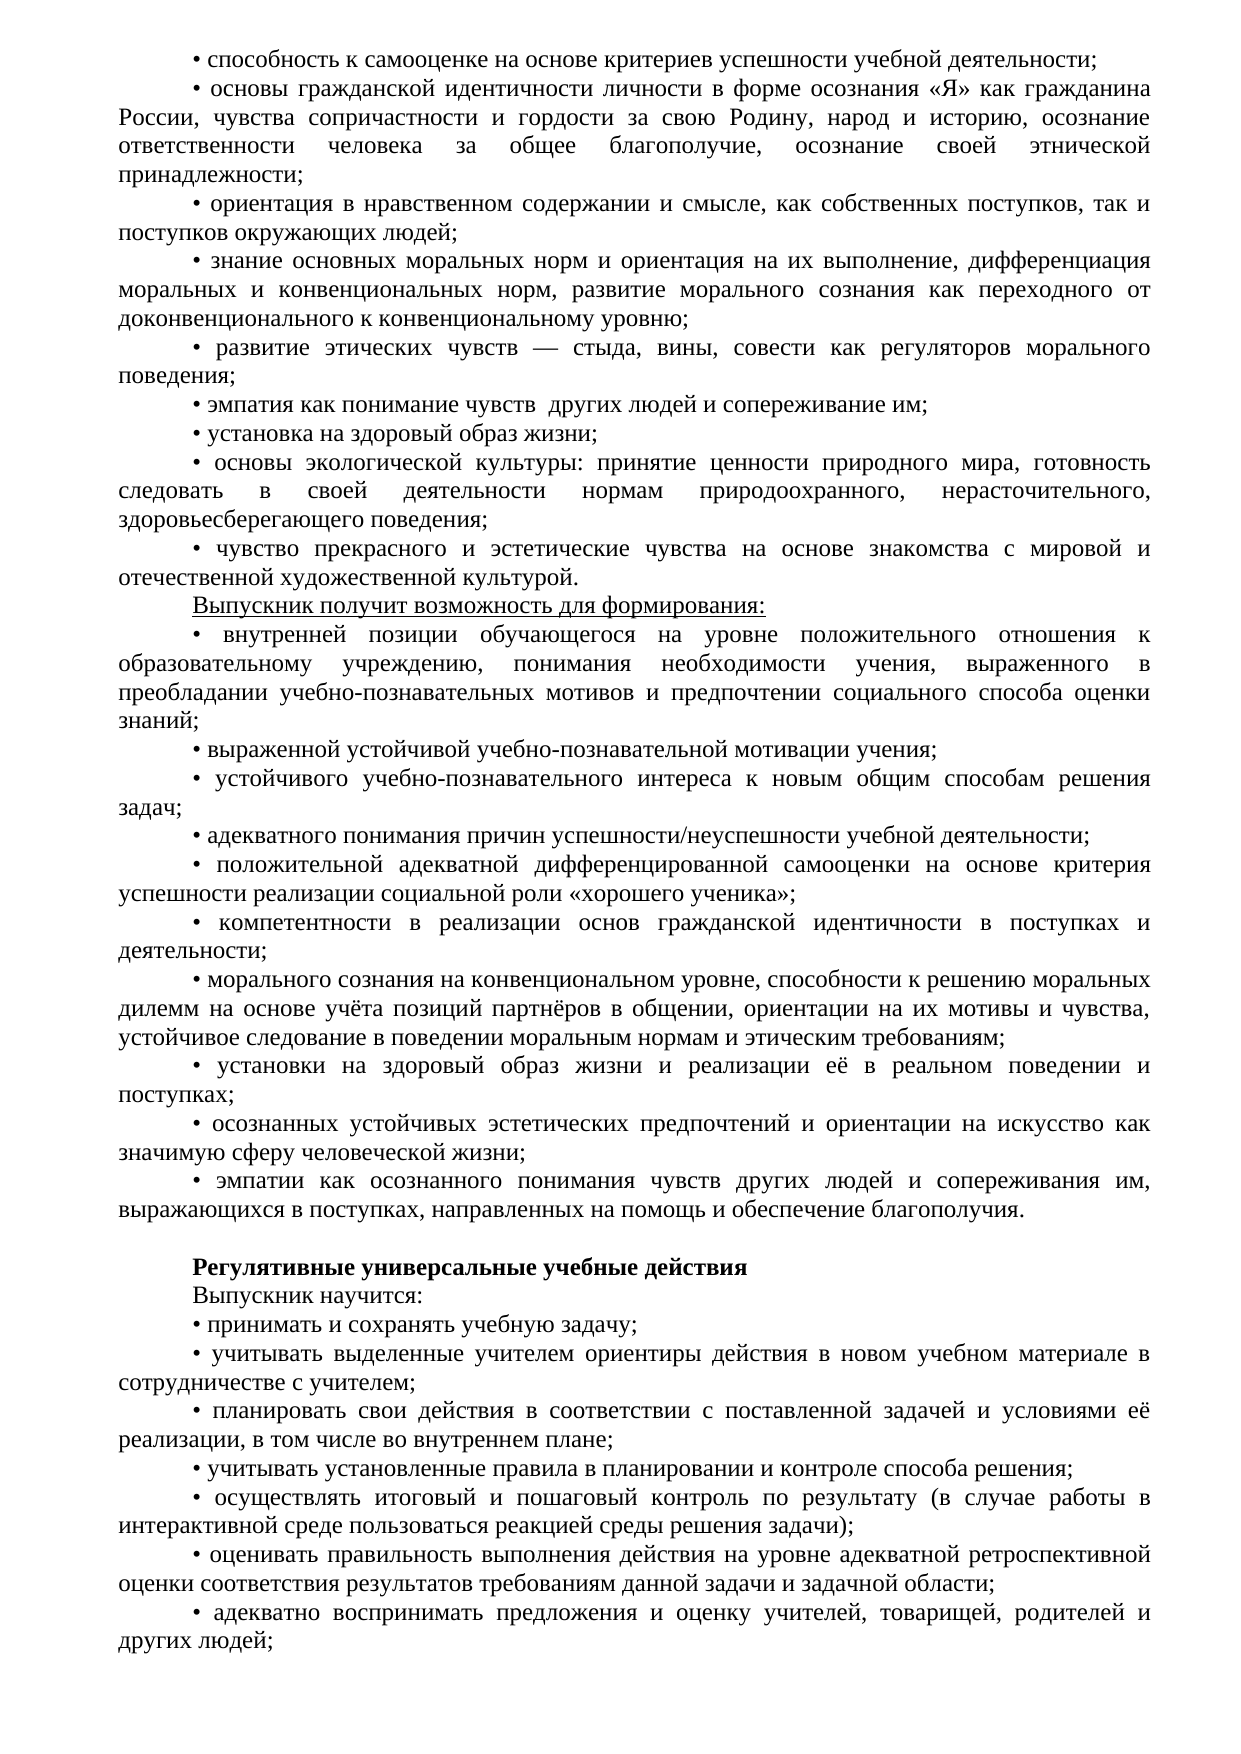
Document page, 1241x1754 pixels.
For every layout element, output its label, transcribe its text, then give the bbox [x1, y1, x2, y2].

text • учитывать выделенные учителем ориентиры действия в новом учебном материале в сотрудничестве с учителем; [118, 1338, 1152, 1396]
text • компетентности в реализации основ гражданской идентичности в поступках и деятельности; [118, 907, 1152, 964]
text • положительной адекватной дифференцированной самооценки на основе критерия успешности реализации социальной роли «хорошего ученика»; [118, 849, 1152, 907]
text • осуществлять итоговый и пошаговый контроль по результату (в случае работы в интерактивной среде пользоваться реакцией среды решения задачи); [118, 1482, 1152, 1539]
text • внутренней позиции обучающегося на уровне положительного отношения к образовательному учреждению, понимания необходимости учения, выраженного в преобладании учебно-познавательных мотивов и предпочтении социального способа оценки знаний; [118, 619, 1152, 734]
text • основы экологической культуры: принятие ценности природного мира, готовность следовать в своей деятельности нормам природоохранного, нерасточительного, здоровьесберегающего поведения; [118, 447, 1152, 533]
text • знание основных моральных норм и ориентация на их выполнение, дифференциация моральных и конвенциональных норм, развитие морального сознания как переходного от доконвенционального к конвенциональному уровню; [118, 246, 1152, 332]
text • морального сознания на конвенциональном уровне, способности к решению моральных дилемм на основе учёта позиций партнёров в общении, ориентации на их мотивы и чувства, устойчивое следование в поведении моральным нормам и этическим требованиям; [118, 964, 1152, 1051]
text • эмпатии как осознанного понимания чувств других людей и сопереживания им, выражающихся в поступках, направленных на помощь и обеспечение благополучия. [118, 1166, 1152, 1223]
text • учитывать установленные правила в планировании и контроле способа решения; [118, 1453, 1152, 1482]
text • планировать свои действия в соответствии с поставленной задачей и условиями её реализации, в том числе во внутреннем плане; [118, 1396, 1152, 1453]
text • установка на здоровый образ жизни; [118, 418, 1152, 447]
text Выпускник научится: [118, 1281, 1152, 1309]
text • ориентация в нравственном содержании и смысле, как собственных поступков, так и поступков окружающих людей; [118, 188, 1152, 246]
text Выпускник получит возможность для формирования: [118, 591, 1152, 619]
text • адекватно воспринимать предложения и оценку учителей, товарищей, родителей и других людей; [118, 1597, 1152, 1654]
text • эмпатия как понимание чувств других людей и сопереживание им; [118, 389, 1152, 418]
text • осознанных устойчивых эстетических предпочтений и ориентации на искусство как значимую сферу человеческой жизни; [118, 1108, 1152, 1166]
text • развитие этических чувств — стыда, вины, совести как регуляторов морального поведения; [118, 332, 1152, 389]
text • устойчивого учебно-познавательного интереса к новым общим способам решения задач; [118, 763, 1152, 821]
text • чувство прекрасного и эстетические чувства на основе знакомства с мировой и отечественной художественной культурой. [118, 533, 1152, 591]
text • принимать и сохранять учебную задачу; [118, 1309, 1152, 1338]
text • основы гражданской идентичности личности в форме осознания «Я» как гражданина России, чувства сопричастности и гордости за свою Родину, народ и историю, осознание ответственности человека за общее благополучие, осознание своей этнической принадлежности; [118, 73, 1152, 188]
text • адекватного понимания причин успешности/неуспешности учебной деятельности; [118, 821, 1152, 849]
text • выраженной устойчивой учебно-познавательной мотивации учения; [118, 734, 1152, 763]
text • способность к самооценке на основе критериев успешности учебной деятельности; [118, 44, 1152, 73]
text Регулятивные универсальные учебные действия [118, 1252, 1152, 1281]
text • оценивать правильность выполнения действия на уровне адекватной ретроспективной оценки соответствия результатов требованиям данной задачи и задачной области; [118, 1539, 1152, 1597]
text • установки на здоровый образ жизни и реализации её в реальном поведении и поступках; [118, 1051, 1152, 1108]
